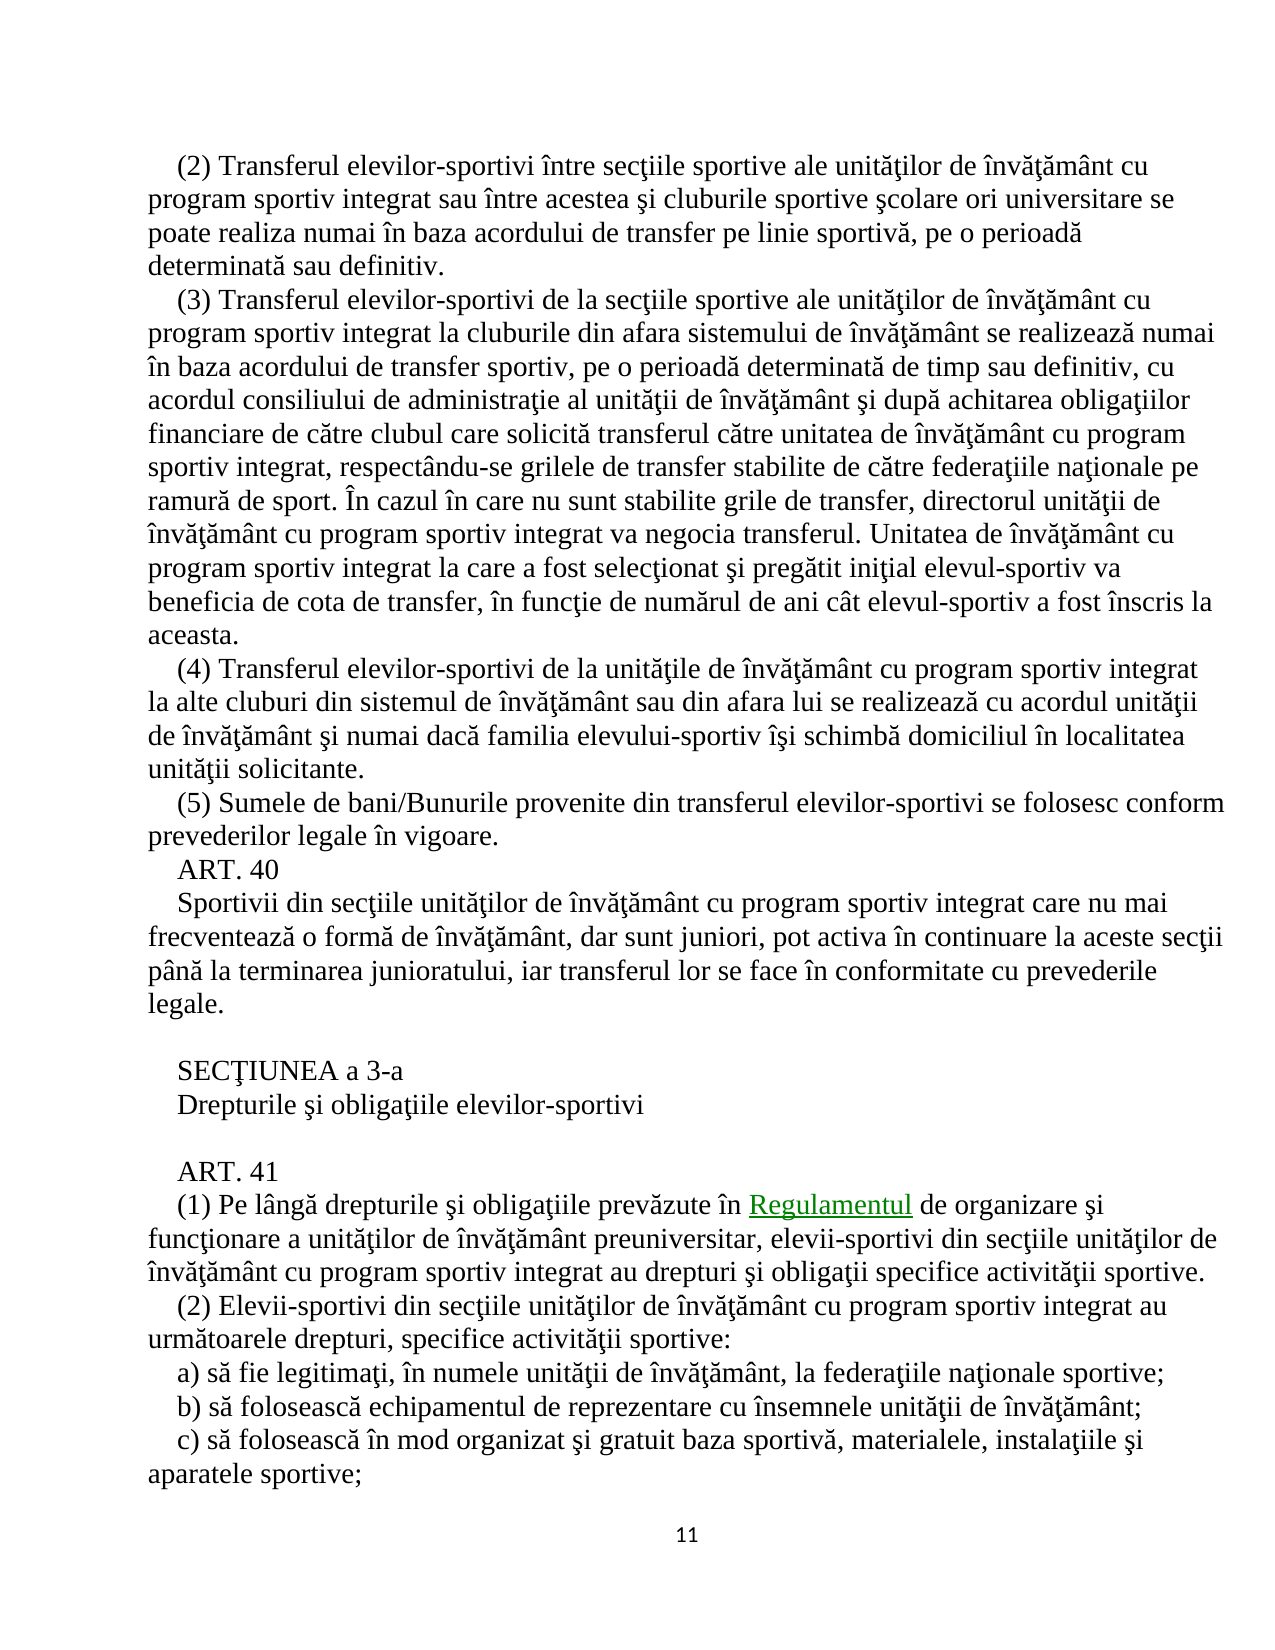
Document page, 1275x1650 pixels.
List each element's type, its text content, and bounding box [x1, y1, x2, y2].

text ART. 41 [148, 1154, 1226, 1187]
text (3) Transferul elevilor-sportivi de la secţiile sportive ale unităţilor de învăţământ cu program sportiv integrat la cluburile din afara sistemului de învăţământ se realizează numai în baza acordului de transfer sportiv, pe o perioadă determinată de timp sau definitiv, cu acordul consiliului de administraţie al unităţii de învăţământ şi după achitarea obligaţiilor financiare de către clubul care solicită transferul către unitatea de învăţământ cu program sportiv integrat, respectându-se grilele de transfer stabilite de către federaţiile naţionale pe ramură de sport. În cazul în care nu sunt stabilite grile de transfer, directorul unităţii de învăţământ cu program sportiv integrat va negocia transferul. Unitatea de învăţământ cu program sportiv integrat la care a fost selecţionat şi pregătit iniţial elevul-sportiv va beneficia de cota de transfer, în funcţie de numărul de ani cât elevul-sportiv a fost înscris la aceasta. [148, 282, 1226, 651]
text SECŢIUNEA a 3-a [148, 1053, 1226, 1087]
text (4) Transferul elevilor-sportivi de la unităţile de învăţământ cu program sportiv integrat la alte cluburi din sistemul de învăţământ sau din afara lui se realizează cu acordul unităţii de învăţământ şi numai dacă familia elevului-sportiv îşi schimbă domiciliul în localitatea unităţii solicitante. [148, 651, 1226, 785]
text Drepturile şi obligaţiile elevilor-sportivi [148, 1087, 1226, 1120]
text (2) Transferul elevilor-sportivi între secţiile sportive ale unităţilor de învăţământ cu program sportiv integrat sau între acestea şi cluburile sportive şcolare ori universitare se poate realiza numai în baza acordului de transfer pe linie sportivă, pe o perioadă determinată sau definitiv. [148, 148, 1226, 282]
text (1) Pe lângă drepturile şi obligaţiile prevăzute în Regulamentul de organizare şi funcţionare a unităţilor de învăţământ preuniversitar, elevii-sportivi din secţiile unităţilor de învăţământ cu program sportiv integrat au drepturi şi obligaţii specifice activităţii sportive. [148, 1187, 1226, 1288]
text ART. 40 [148, 852, 1226, 886]
text c) să folosească în mod organizat şi gratuit baza sportivă, materialele, instalaţiile şi aparatele sportive; [148, 1422, 1226, 1489]
text Sportivii din secţiile unităţilor de învăţământ cu program sportiv integrat care nu mai frecventează o formă de învăţământ, dar sunt juniori, pot activa în continuare la aceste secţii până la terminarea junioratului, iar transferul lor se face în conformitate cu prevederile legale. [148, 886, 1226, 1020]
text a) să fie legitimaţi, în numele unităţii de învăţământ, la federaţiile naţionale sportive; [148, 1355, 1226, 1389]
text b) să folosească echipamentul de reprezentare cu însemnele unităţii de învăţământ; [148, 1389, 1226, 1422]
text (2) Elevii-sportivi din secţiile unităţilor de învăţământ cu program sportiv integrat au următoarele drepturi, specifice activităţii sportive: [148, 1288, 1226, 1355]
text (5) Sumele de bani/Bunurile provenite din transferul elevilor-sportivi se folosesc conform prevederilor legale în vigoare. [148, 785, 1226, 852]
